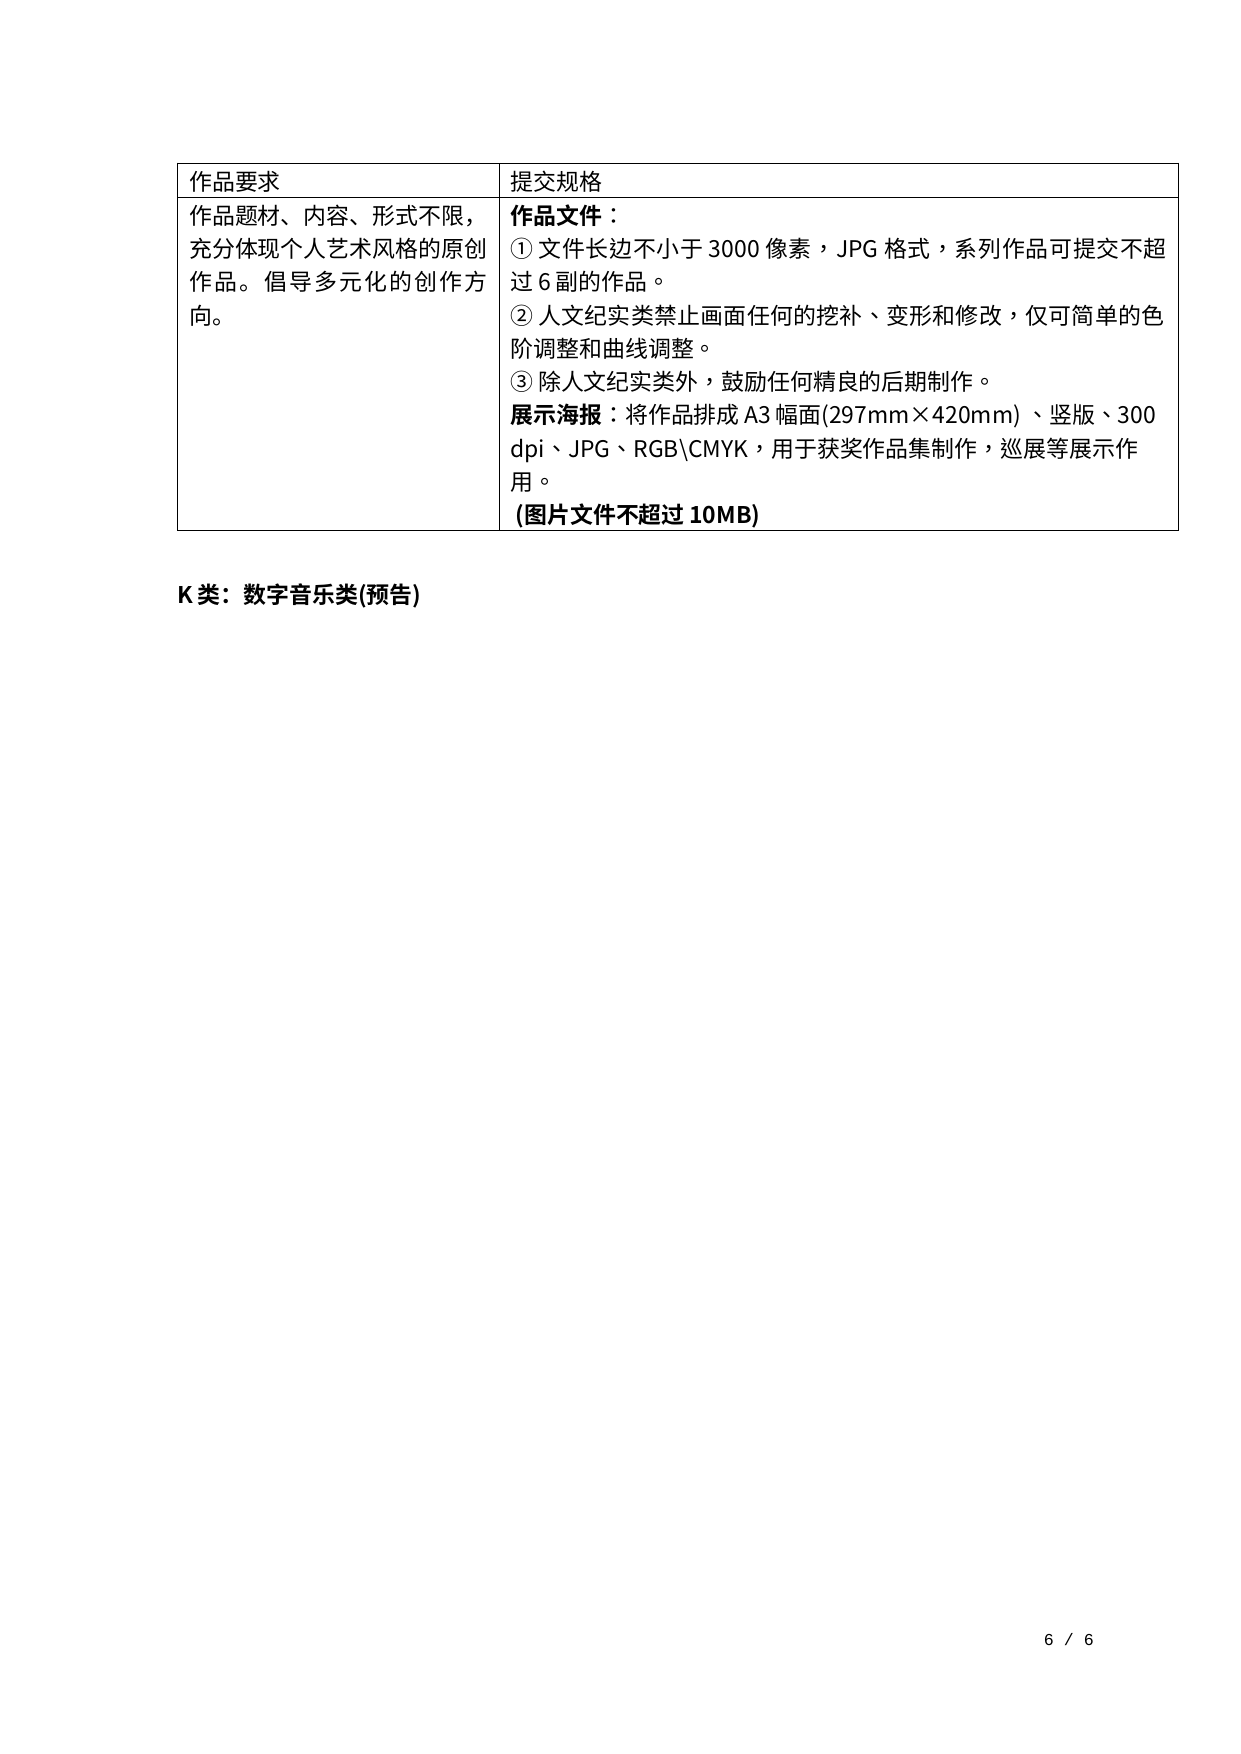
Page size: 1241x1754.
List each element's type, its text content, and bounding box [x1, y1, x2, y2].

table_header 提交规格 [500, 164, 1178, 197]
table_header 作品要求 [178, 164, 499, 197]
table_cell 作品题材、内容、形式不限，充分体现个人艺术风格的原创作品。倡导多元化的创作方向。 [178, 198, 499, 530]
table_cell 作品文件： ①文件长边不小于3000像素，JPG格式，系列作品可提交不超过6副的作品。 ②人文纪实类禁止画面任何的挖补、变形和修改，仅可简单的色阶调整和曲线调整。 ③除人文纪实类外，鼓励任何精良的后期制作。 展示海报：将作品排成A3幅面(297mm×420mm) 、竖版、300dpi、JPG、RGB\CMYK，用于获奖作品集制作，巡展等展示作用。 (图片文件不超过10MB) [500, 198, 1178, 530]
list K类：数字音乐类(预告) [177, 577, 1093, 610]
